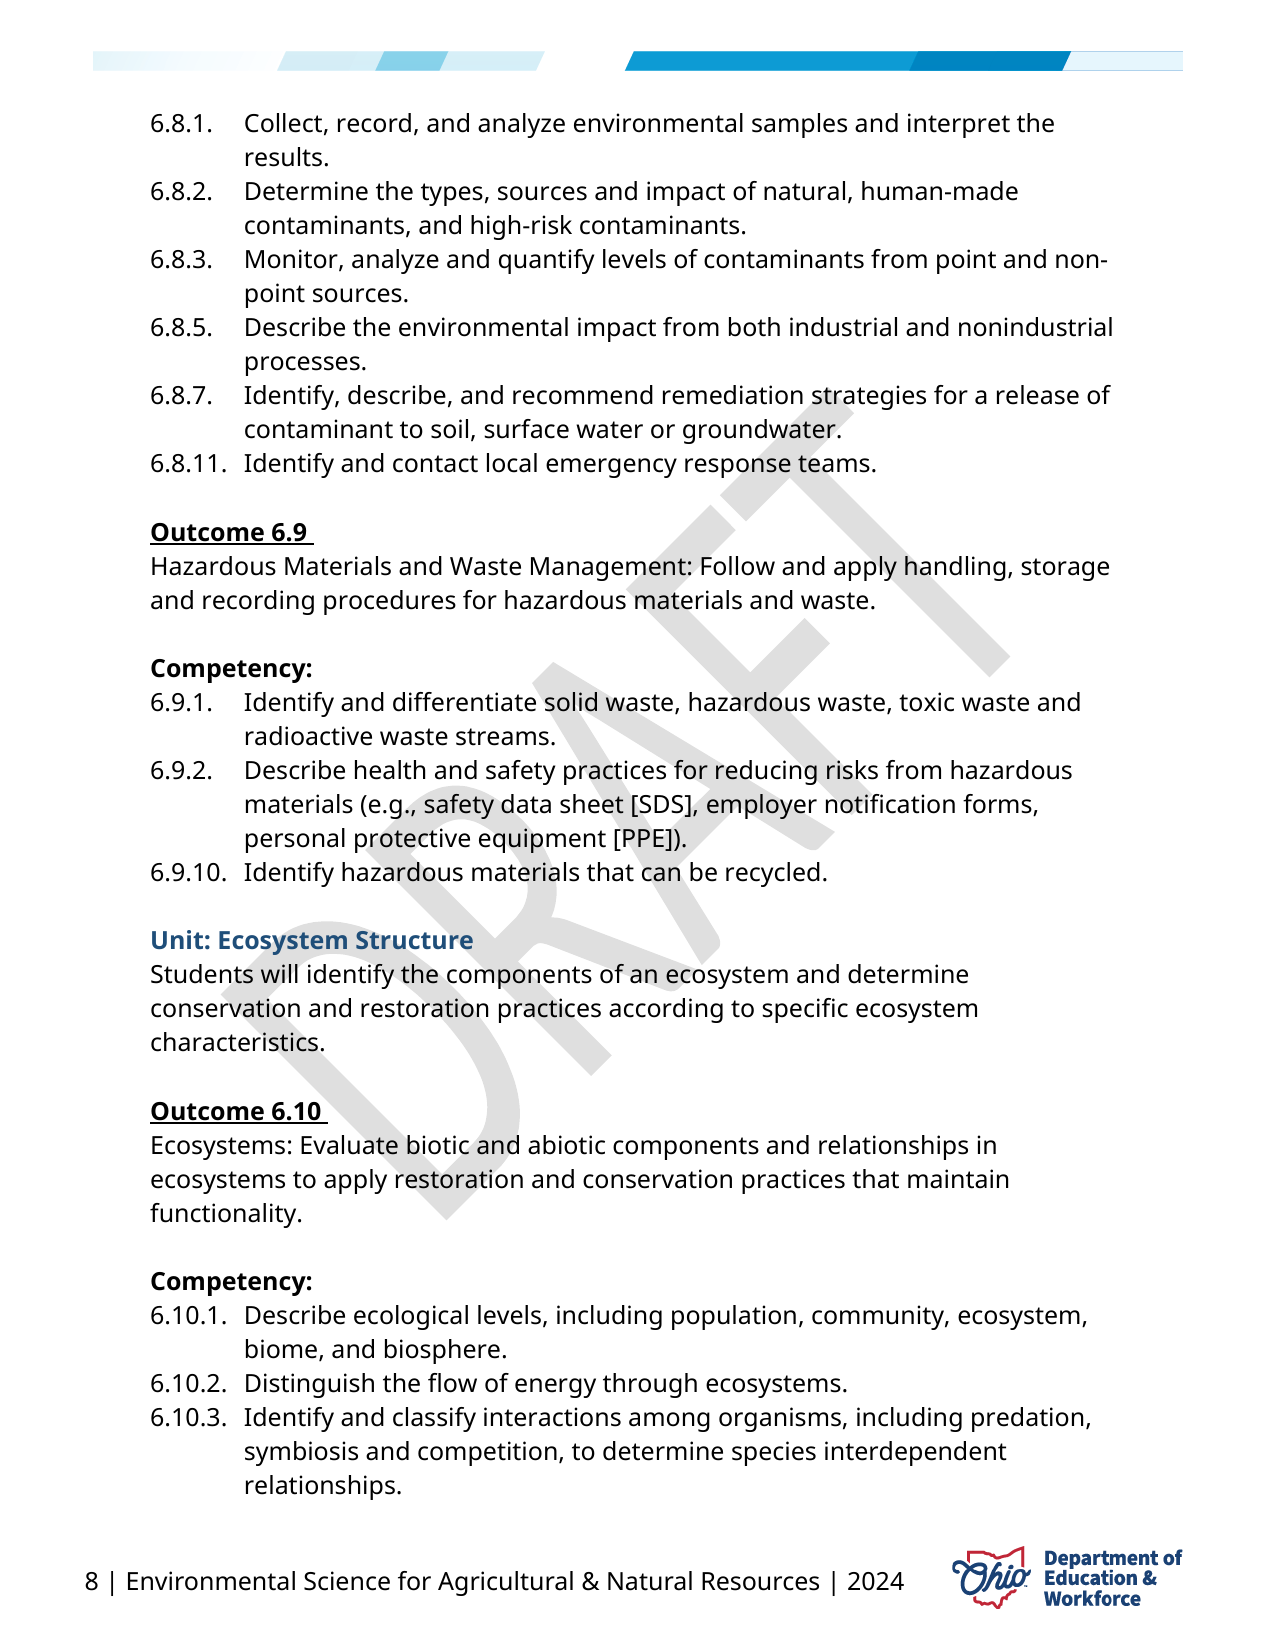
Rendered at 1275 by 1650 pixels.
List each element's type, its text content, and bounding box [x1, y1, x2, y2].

text 6.8.11. Identify and contact local emergency response teams. [150, 446, 1125, 480]
text 6.8.7. Identify, describe, and recommend remediation strategies for a release of contaminant to soil, surface water or groundwater. [150, 378, 1125, 446]
text 6.10.3. Identify and classify interactions among organisms, including predation, symbiosis and competition, to determine species interdependent relationships. [150, 1400, 1125, 1502]
picture [8, 19, 1267, 1647]
text Ecosystems: Evaluate biotic and abiotic components and relationships in ecosystems to apply restoration and conservation practices that maintain functionality. [150, 1127, 1125, 1229]
text 6.10.1. Describe ecological levels, including population, community, ecosystem, biome, and biosphere. [150, 1298, 1125, 1366]
text Outcome 6.9 [150, 514, 1125, 548]
text 6.8.3. Monitor, analyze and quantify levels of contaminants from point and non-point sources. [150, 242, 1125, 310]
text Students will identify the components of an ecosystem and determine conservation and restoration practices according to specific ecosystem characteristics. [150, 957, 1125, 1059]
text 6.10.2. Distinguish the flow of energy through ecosystems. [150, 1366, 1125, 1400]
text Competency: [150, 650, 1125, 684]
text Hazardous Materials and Waste Management: Follow and apply handling, storage and recording procedures for hazardous materials and waste. [150, 548, 1125, 616]
text 6.8.2. Determine the types, sources and impact of natural, human-made contaminants, and high-risk contaminants. [150, 173, 1125, 242]
text Unit: Ecosystem Structure [150, 923, 1125, 957]
text 6.9.10. Identify hazardous materials that can be recycled. [150, 855, 1125, 889]
text 6.8.1. Collect, record, and analyze environmental samples and interpret the results. [150, 105, 1125, 173]
text 6.8.5. Describe the environmental impact from both industrial and nonindustrial processes. [150, 310, 1125, 378]
text Outcome 6.10 [150, 1093, 1125, 1127]
text 6.9.1. Identify and differentiate solid waste, hazardous waste, toxic waste and radioactive waste streams. [150, 684, 1125, 753]
text 6.9.2. Describe health and safety practices for reducing risks from hazardous materials (e.g., safety data sheet [SDS], employer notification forms, personal protective equipment [PPE]). [150, 753, 1125, 855]
text Competency: [150, 1263, 1125, 1298]
